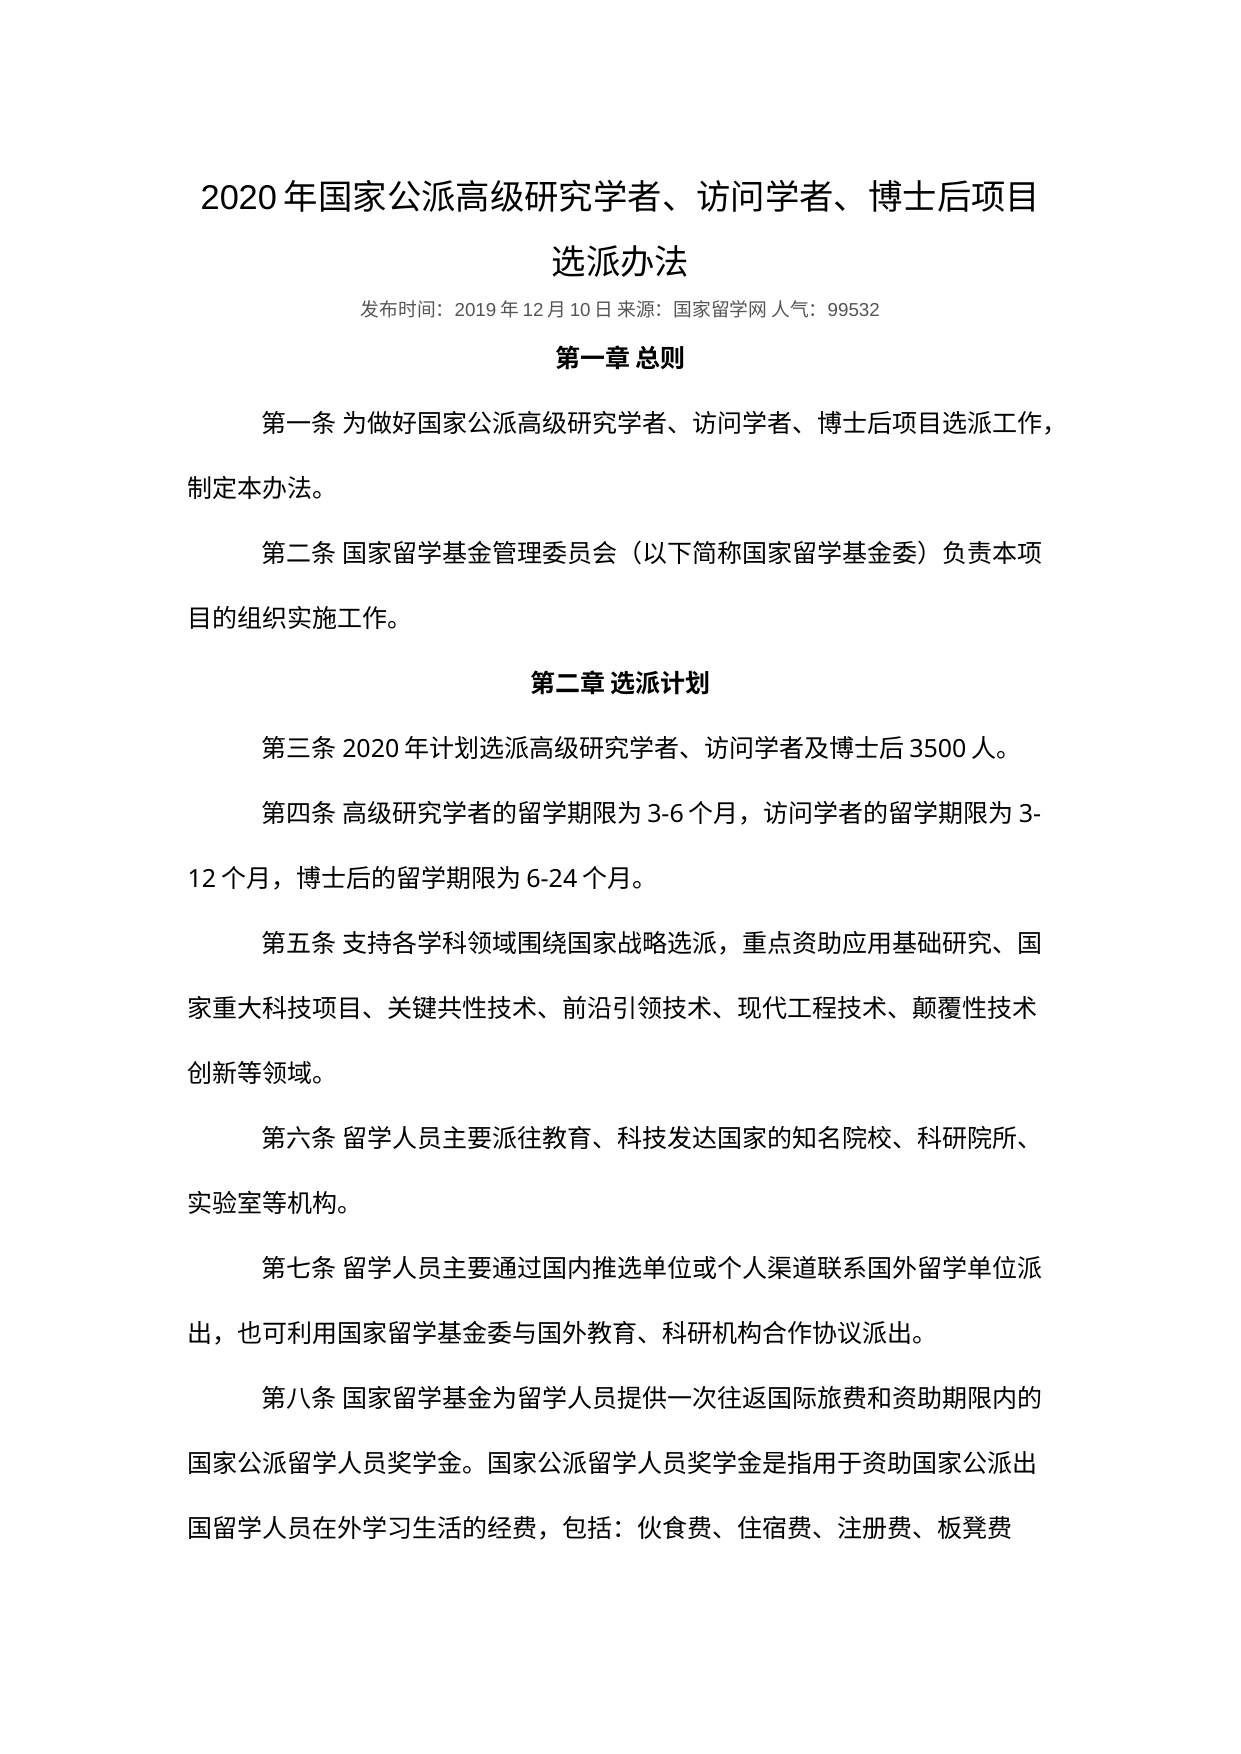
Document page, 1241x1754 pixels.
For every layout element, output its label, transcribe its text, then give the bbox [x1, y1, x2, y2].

text 第二条 国家留学基金管理委员会（以下简称国家留学基金委）负责本项目的组织实施工作。 [187, 519, 1053, 649]
text 第三条 2020年计划选派高级研究学者、访问学者及博士后3500人。 [187, 714, 1053, 779]
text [187, 1364, 1053, 1559]
text 第五条 支持各学科领域围绕国家战略选派，重点资助应用基础研究、国家重大科技项目、关键共性技术、前沿引领技术、现代工程技术、颠覆性技术创新等领域。 [187, 909, 1053, 1104]
text 2020年国家公派高级研究学者、访问学者、博士后项目选派办法 [187, 162, 1053, 292]
text 发布时间：2019年12月10日 来源：国家留学网 人气：99532 [187, 292, 1053, 324]
text 第一章 总则 [187, 324, 1053, 389]
text 第二章 选派计划 [187, 649, 1053, 714]
text 第七条 留学人员主要通过国内推选单位或个人渠道联系国外留学单位派出，也可利用国家留学基金委与国外教育、科研机构合作协议派出。 [187, 1234, 1053, 1364]
text 第四条 高级研究学者的留学期限为3-6个月，访问学者的留学期限为3-12个月，博士后的留学期限为6-24个月。 [187, 779, 1053, 909]
text 第六条 留学人员主要派往教育、科技发达国家的知名院校、科研院所、实验室等机构。 [187, 1104, 1053, 1234]
text 第一条 为做好国家公派高级研究学者、访问学者、博士后项目选派工作，制定本办法。 [187, 389, 1053, 519]
